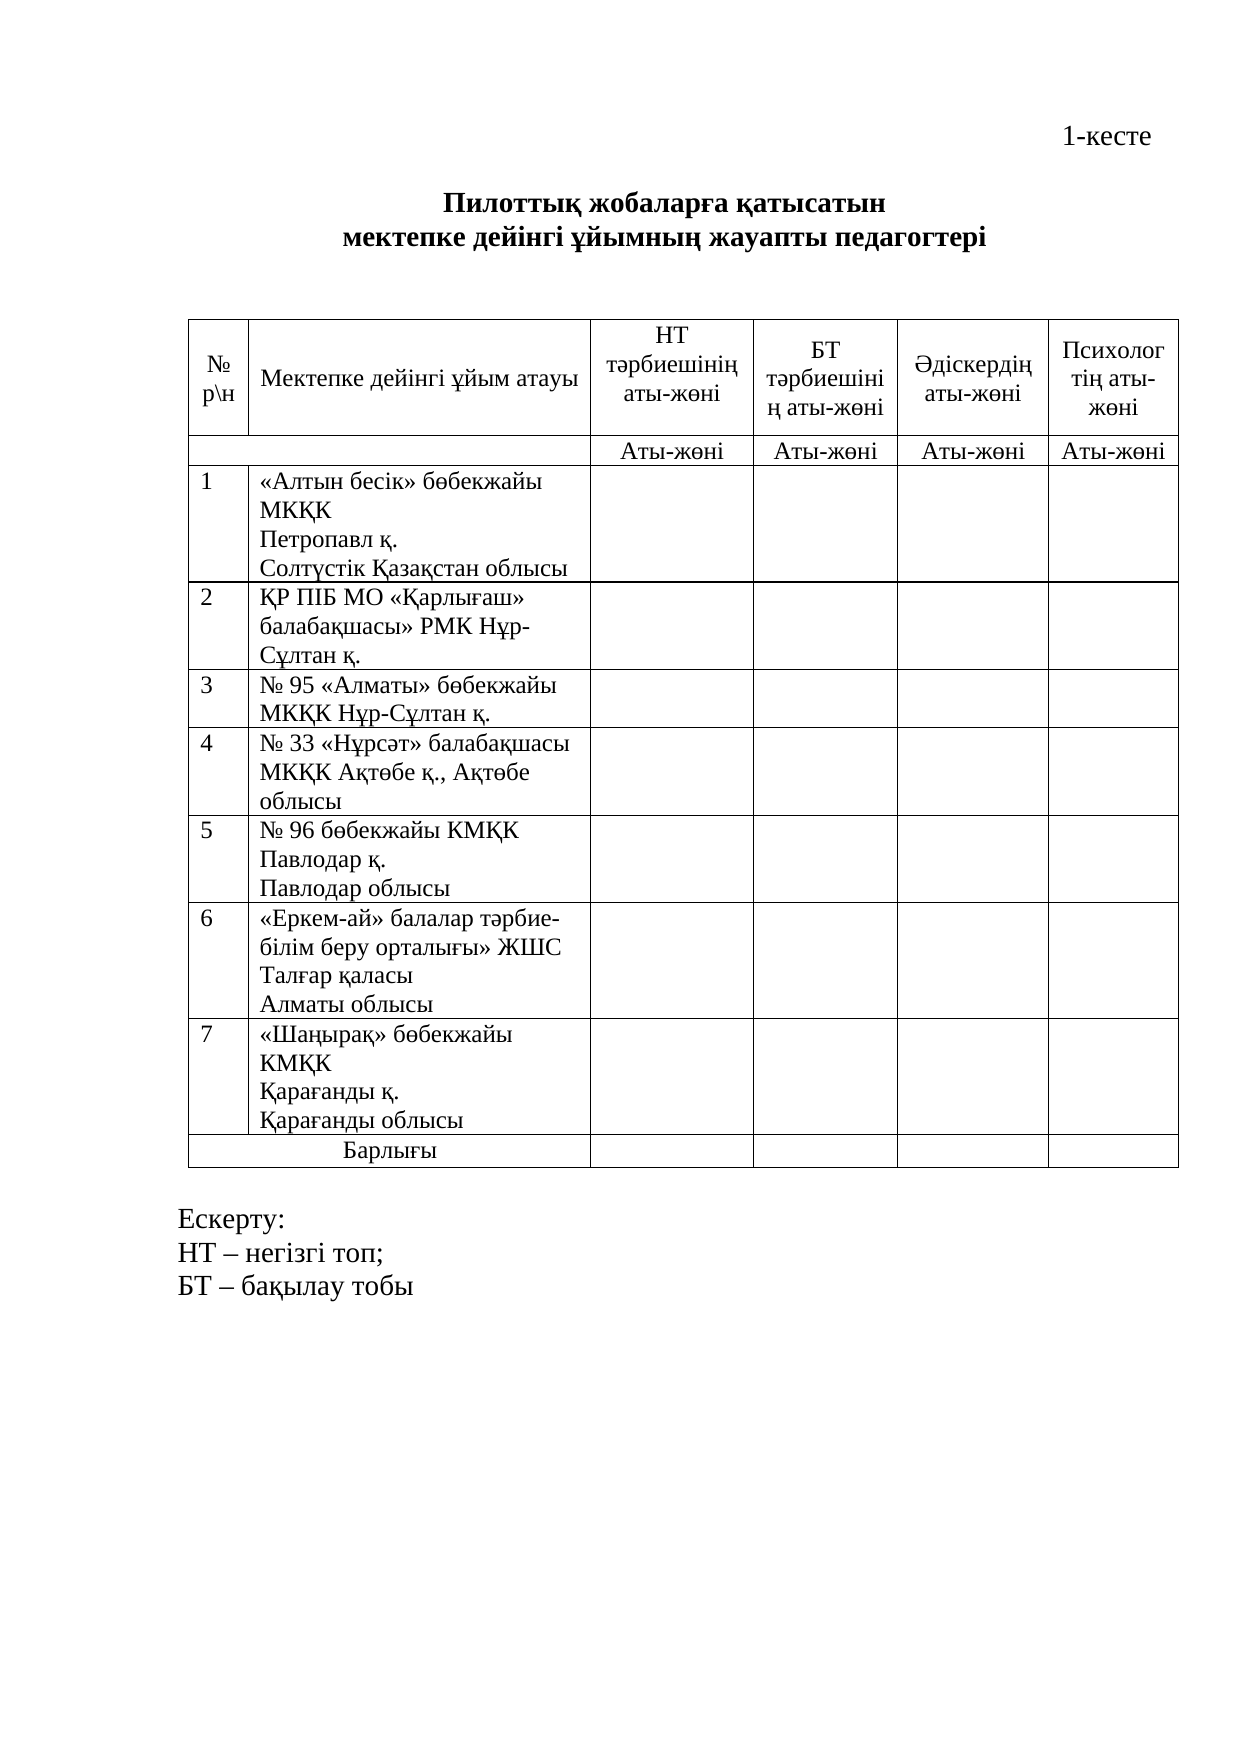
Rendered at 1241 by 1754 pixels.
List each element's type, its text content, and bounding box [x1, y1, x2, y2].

table_cell 2 [189, 583, 248, 669]
table_cell [754, 670, 897, 727]
table_cell «Алтын бесік» бөбекжайы МКҚК Петропавл қ. Солтүстік Қазақстан облысы [249, 466, 590, 581]
table_cell Барлығы [189, 1135, 590, 1167]
table_cell [898, 1019, 1048, 1134]
table_header БТ тәрбиешінің аты-жөні [754, 320, 897, 435]
table_cell [898, 728, 1048, 814]
table_cell [591, 466, 753, 581]
table_cell [1049, 903, 1178, 1018]
table_cell Аты-жөні [1049, 436, 1178, 465]
table_cell Аты-жөні [898, 436, 1048, 465]
table_cell [189, 436, 590, 465]
table_cell 5 [189, 816, 248, 902]
table_cell [754, 1135, 897, 1167]
table_cell [754, 728, 897, 814]
table_cell ҚР ПІБ МО «Қарлығаш» балабақшасы» РМК Нұр-Сұлтан қ. [249, 583, 590, 669]
table_cell [898, 903, 1048, 1018]
table_cell [754, 1019, 897, 1134]
table_cell [754, 466, 897, 581]
table_cell [1049, 466, 1178, 581]
table_cell [1049, 1019, 1178, 1134]
table_cell [754, 583, 897, 669]
table_cell 3 [189, 670, 248, 727]
table_cell [591, 816, 753, 902]
table_cell [754, 816, 897, 902]
table_cell «Еркем-ай» балалар тәрбие-білім беру орталығы» ЖШС Талғар қаласы Алматы облысы [249, 903, 590, 1018]
table_cell [1049, 816, 1178, 902]
table_header НТ тәрбиешінің аты-жөні [591, 320, 753, 435]
table_cell [898, 670, 1048, 727]
table_header № р\н [189, 320, 248, 435]
table_cell № 95 «Алматы» бөбекжайы МКҚК Нұр-Сұлтан қ. [249, 670, 590, 727]
table_header Әдіскердің аты-жөні [898, 320, 1048, 435]
table_cell [898, 1135, 1048, 1167]
table_cell [591, 1135, 753, 1167]
table_cell Аты-жөні [591, 436, 753, 465]
table_cell 4 [189, 728, 248, 814]
table_cell [1049, 583, 1178, 669]
table_cell [898, 816, 1048, 902]
table_cell 7 [189, 1019, 248, 1134]
table_cell Аты-жөні [754, 436, 897, 465]
table_cell [591, 1019, 753, 1134]
table_cell [591, 903, 753, 1018]
table_cell [1049, 728, 1178, 814]
table_cell № 33 «Нұрсәт» балабақшасы МКҚК Ақтөбе қ., Ақтөбе облысы [249, 728, 590, 814]
table_cell «Шаңырақ» бөбекжайы КМҚК Қарағанды қ. Қарағанды облысы [249, 1019, 590, 1134]
table_cell 1 [189, 466, 248, 581]
table_cell [898, 466, 1048, 581]
text БТ – бақылау тобы [177, 1268, 1152, 1302]
table_cell [898, 583, 1048, 669]
text мектепке дейінгі ұйымның жауапты педагогтері [177, 219, 1152, 252]
text НТ – негізгі топ; [177, 1235, 1152, 1268]
table_cell № 96 бөбекжайы КМҚК Павлодар қ. Павлодар облысы [249, 816, 590, 902]
text Ескерту: [177, 1201, 1152, 1235]
table_cell [1049, 1135, 1178, 1167]
text 1-кесте [177, 118, 1152, 152]
table_header Мектепке дейінгі ұйым атауы [249, 320, 590, 435]
table_cell [754, 903, 897, 1018]
table_cell [591, 670, 753, 727]
table_cell [591, 583, 753, 669]
table_cell [1049, 670, 1178, 727]
text Пилоттық жобаларға қатысатын [177, 185, 1152, 219]
table_header Психологтің аты-жөні [1049, 320, 1178, 435]
table_cell 6 [189, 903, 248, 1018]
table_cell [591, 728, 753, 814]
